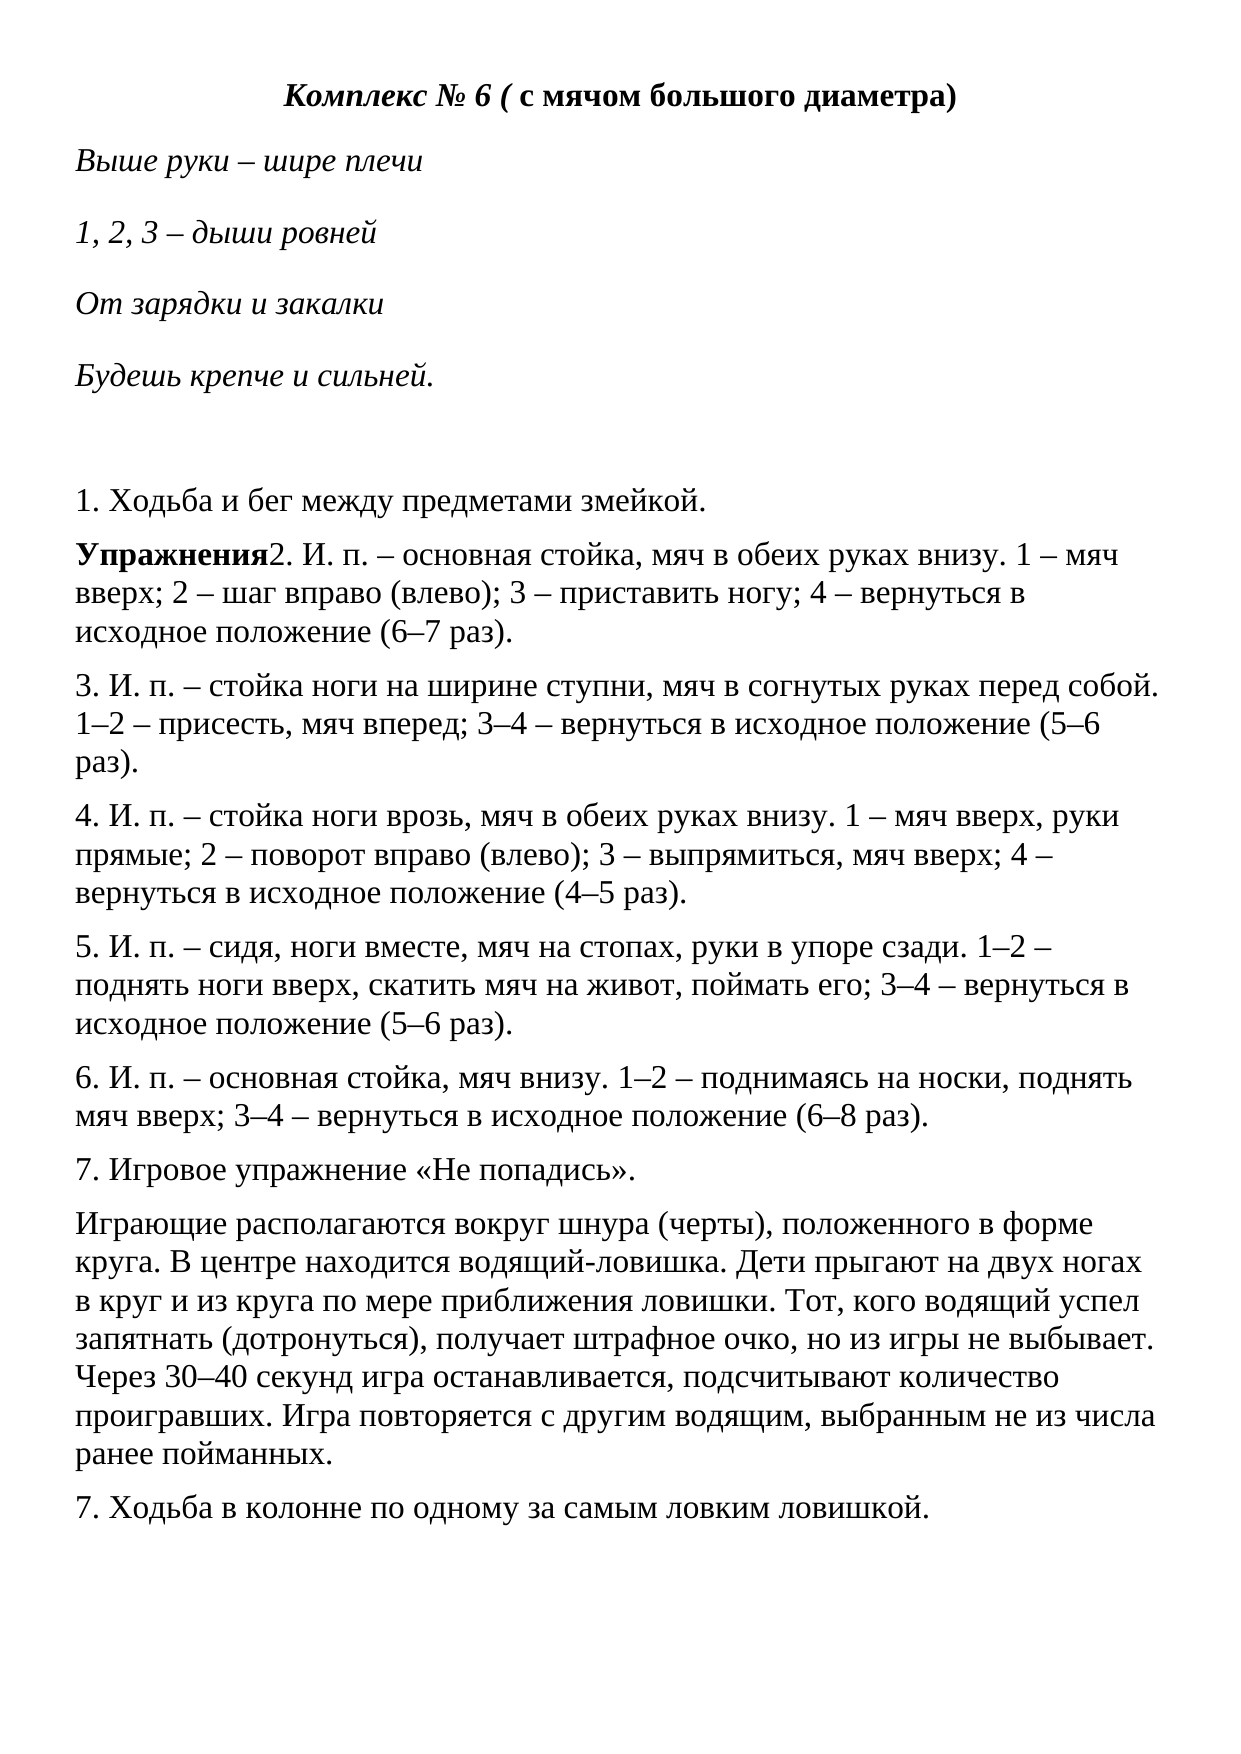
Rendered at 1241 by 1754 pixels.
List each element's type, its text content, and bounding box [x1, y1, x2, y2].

text 3. И. п. – стойка ноги на ширине ступни, мяч в согнутых руках перед собой. 1–2 – присесть, мяч вперед; 3–4 – вернуться в исходное положение (5–6 раз). [75, 665, 1165, 780]
text Выше руки – шире плечи [75, 141, 1165, 179]
text Будешь крепче и сильней. [75, 355, 1165, 393]
text 7. Игровое упражнение «Не попадись». [75, 1149, 1165, 1188]
text 1. Ходьба и бег между предметами змейкой. [75, 481, 1165, 519]
text 4. И. п. – стойка ноги врозь, мяч в обеих руках внизу. 1 – мяч вверх, руки прямые; 2 – поворот вправо (влево); 3 – выпрямиться, мяч вверх; 4 – вернуться в исходное положение (4–5 раз). [75, 796, 1165, 911]
text 7. Ходьба в колонне по одному за самым ловким ловишкой. [75, 1487, 1165, 1526]
text 6. И. п. – основная стойка, мяч внизу. 1–2 – поднимаясь на носки, поднять мяч вверх; 3–4 – вернуться в исходное положение (6–8 раз). [75, 1057, 1165, 1134]
text Упражнения2. И. п. – основная стойка, мяч в обеих руках внизу. 1 – мяч вверх; 2 – шаг вправо (влево); 3 – приставить ногу; 4 – вернуться в исходное положение (6–7 раз). [75, 534, 1165, 649]
text Комплекс № 6 ( с мячом большого диаметра) [75, 75, 1165, 113]
text 1, 2, 3 – дыши ровней [75, 212, 1165, 251]
text От зарядки и закалки [75, 284, 1165, 322]
text 5. И. п. – сидя, ноги вместе, мяч на стопах, руки в упоре сзади. 1–2 – поднять ноги вверх, скатить мяч на живот, поймать его; 3–4 – вернуться в исходное положение (5–6 раз). [75, 926, 1165, 1041]
text Играющие располагаются вокруг шнура (черты), положенного в форме круга. В центре находится водящий-ловишка. Дети прыгают на двух ногах в круг и из круга по мере приближения ловишки. Тот, кого водящий успел запятнать (дотронуться), получает штрафное очко, но из игры не выбывает. Через 30–40 секунд игра останавливается, подсчитывают количество проигравших. Игра повторяется с другим водящим, выбранным не из числа ранее пойманных. [75, 1203, 1165, 1472]
